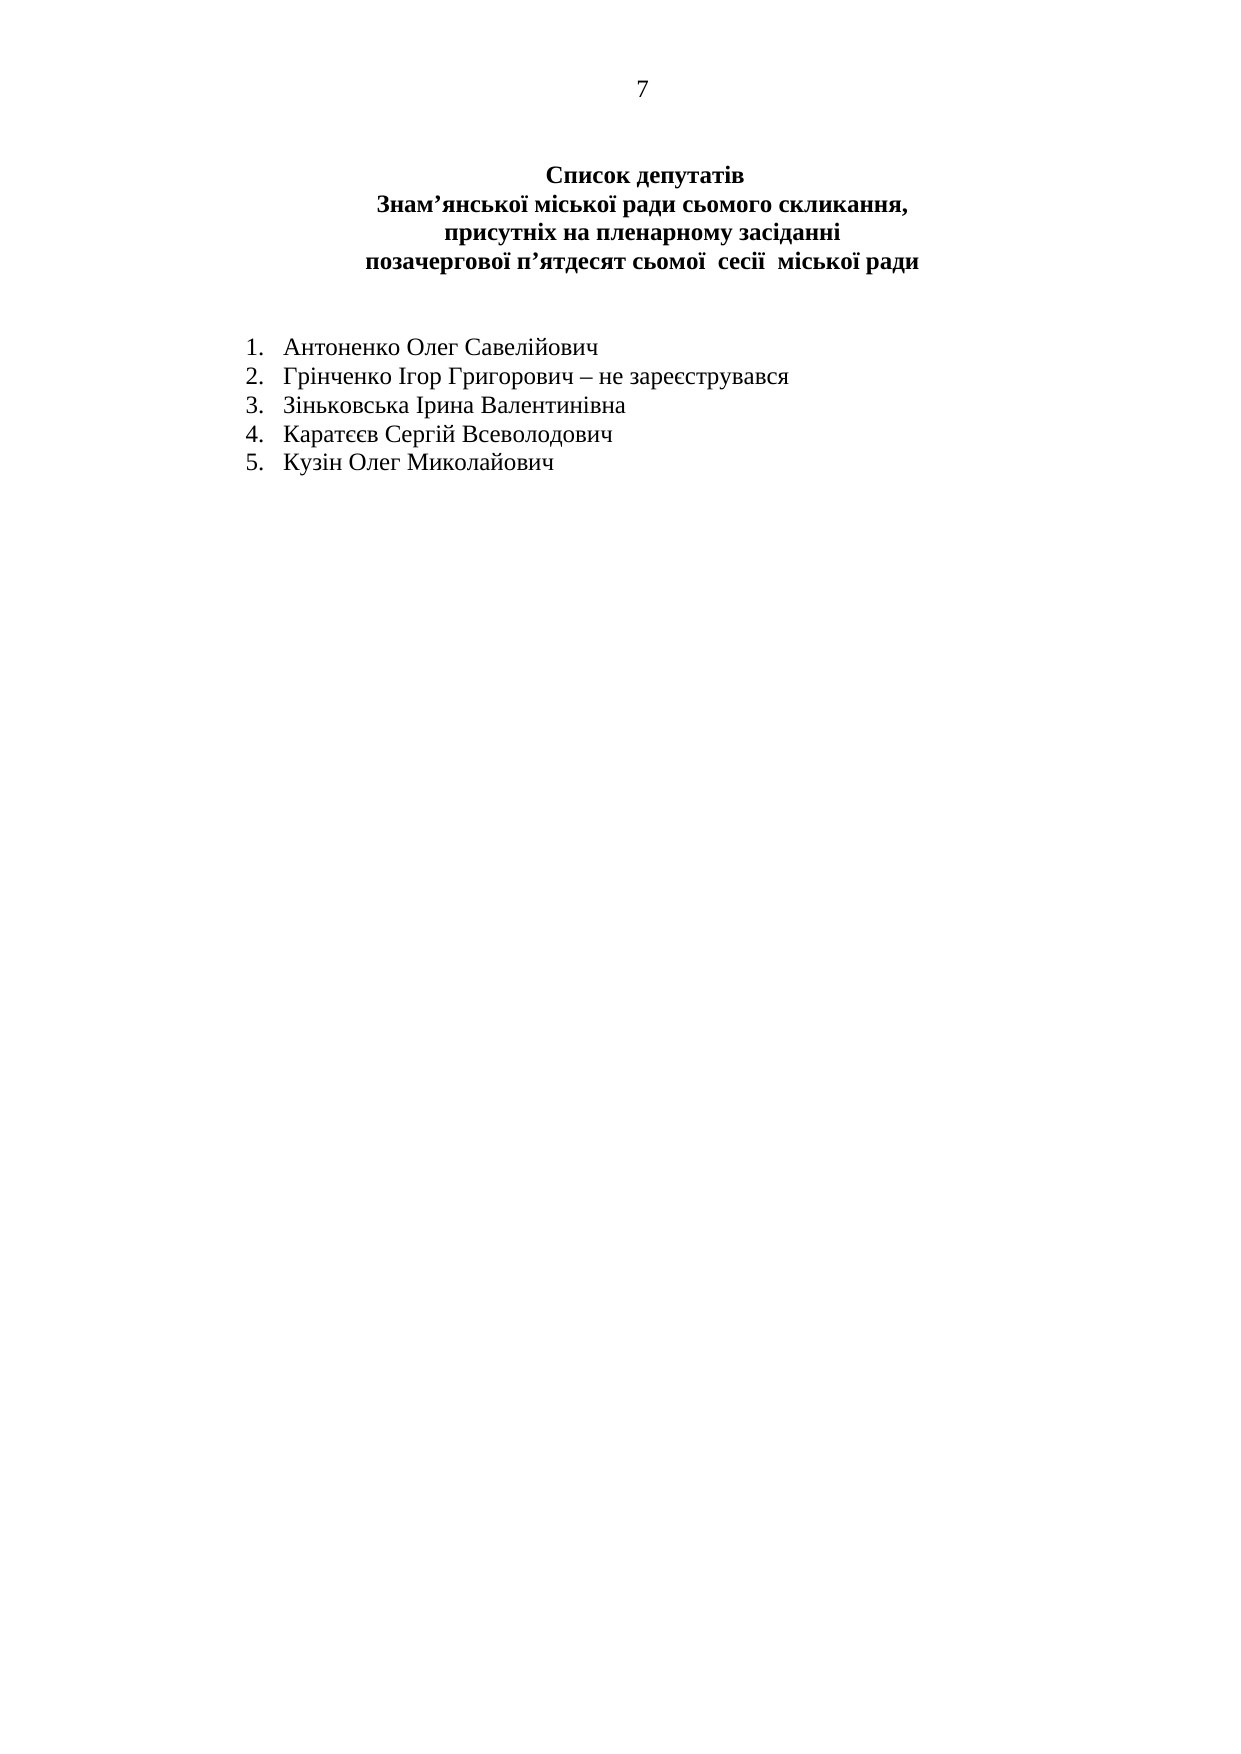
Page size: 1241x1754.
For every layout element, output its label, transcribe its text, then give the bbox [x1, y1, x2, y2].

text позачергової п’ятдесят сьомої сесії міської ради [133, 246, 1152, 275]
list Грінченко Ігор Григорович – не зареєструвався [245, 361, 1152, 390]
list Кузін Олег Миколайович [245, 447, 1152, 476]
text Знам’янської міської ради сьомого скликання, [133, 189, 1152, 217]
text Список депутатів [502, 160, 1152, 189]
list Зіньковська Ірина Валентинівна [245, 390, 1152, 419]
list Антоненко Олег Савелійович [245, 332, 1152, 361]
list Каратєєв Сергій Всеволодович [245, 419, 1152, 447]
text присутніх на пленарному засіданні [133, 217, 1152, 246]
